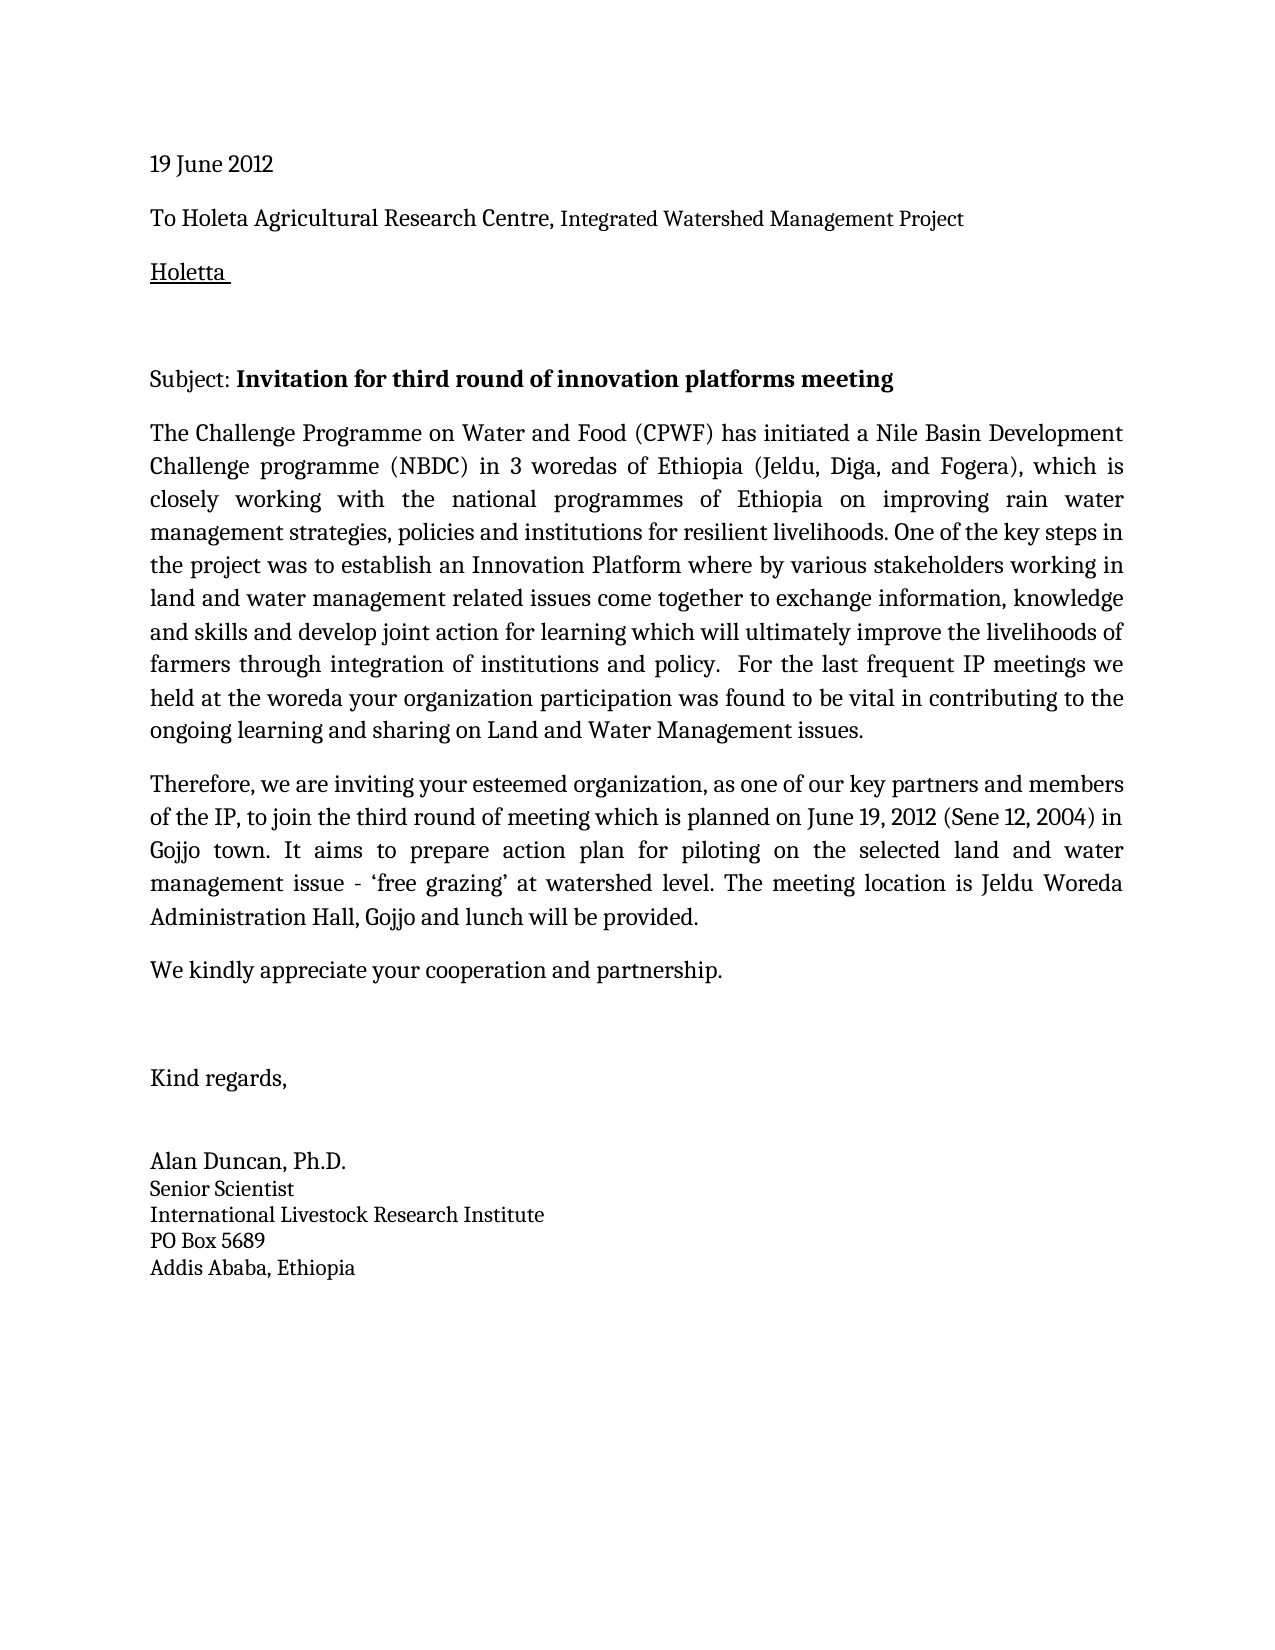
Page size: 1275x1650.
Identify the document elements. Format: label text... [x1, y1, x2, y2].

text 19 June 2012 [150, 150, 1125, 179]
text Kind regards, [150, 1064, 1125, 1093]
text Senior Scientist [150, 1175, 1125, 1202]
text The Challenge Programme on Water and Food (CPWF) has initiated a Nile Basin Development Challenge programme (NBDC) in 3 woredas of Ethiopia (Jeldu, Diga, and Fogera), which is closely working with the national programmes of Ethiopia on improving rain water management strategies, policies and institutions for resilient livelihoods. One of the key steps in the project was to establish an Innovation Platform where by various stakeholders working in land and water management related issues come together to exchange information, knowledge and skills and develop joint action for learning which will ultimately improve the livelihoods of farmers through integration of institutions and policy. For the last frequent IP meetings we held at the woreda your organization participation was found to be vital in contributing to the ongoing learning and sharing on Land and Water Management issues. [150, 419, 1125, 745]
text Therefore, we are inviting your esteemed organization, as one of our key partners and members of the IP, to join the third round of meeting which is planned on June 19, 2012 (Sene 12, 2004) in Gojjo town. It aims to prepare action plan for piloting on the selected land and water management issue - ‘free grazing’ at watershed level. The meeting location is Jeldu Woreda Administration Hall, Gojjo and lunch will be provided. [150, 770, 1125, 931]
text Holetta [150, 258, 1125, 286]
text Alan Duncan, Ph.D. [150, 1147, 1125, 1175]
text Subject: Invitation for third round of innovation platforms meeting [150, 365, 1125, 394]
text International Livestock Research Institute [150, 1202, 1125, 1228]
text We kindly appreciate your cooperation and partnership. [150, 956, 1125, 985]
text To Holeta Agricultural Research Centre, Integrated Watershed Management Project [150, 204, 1125, 233]
